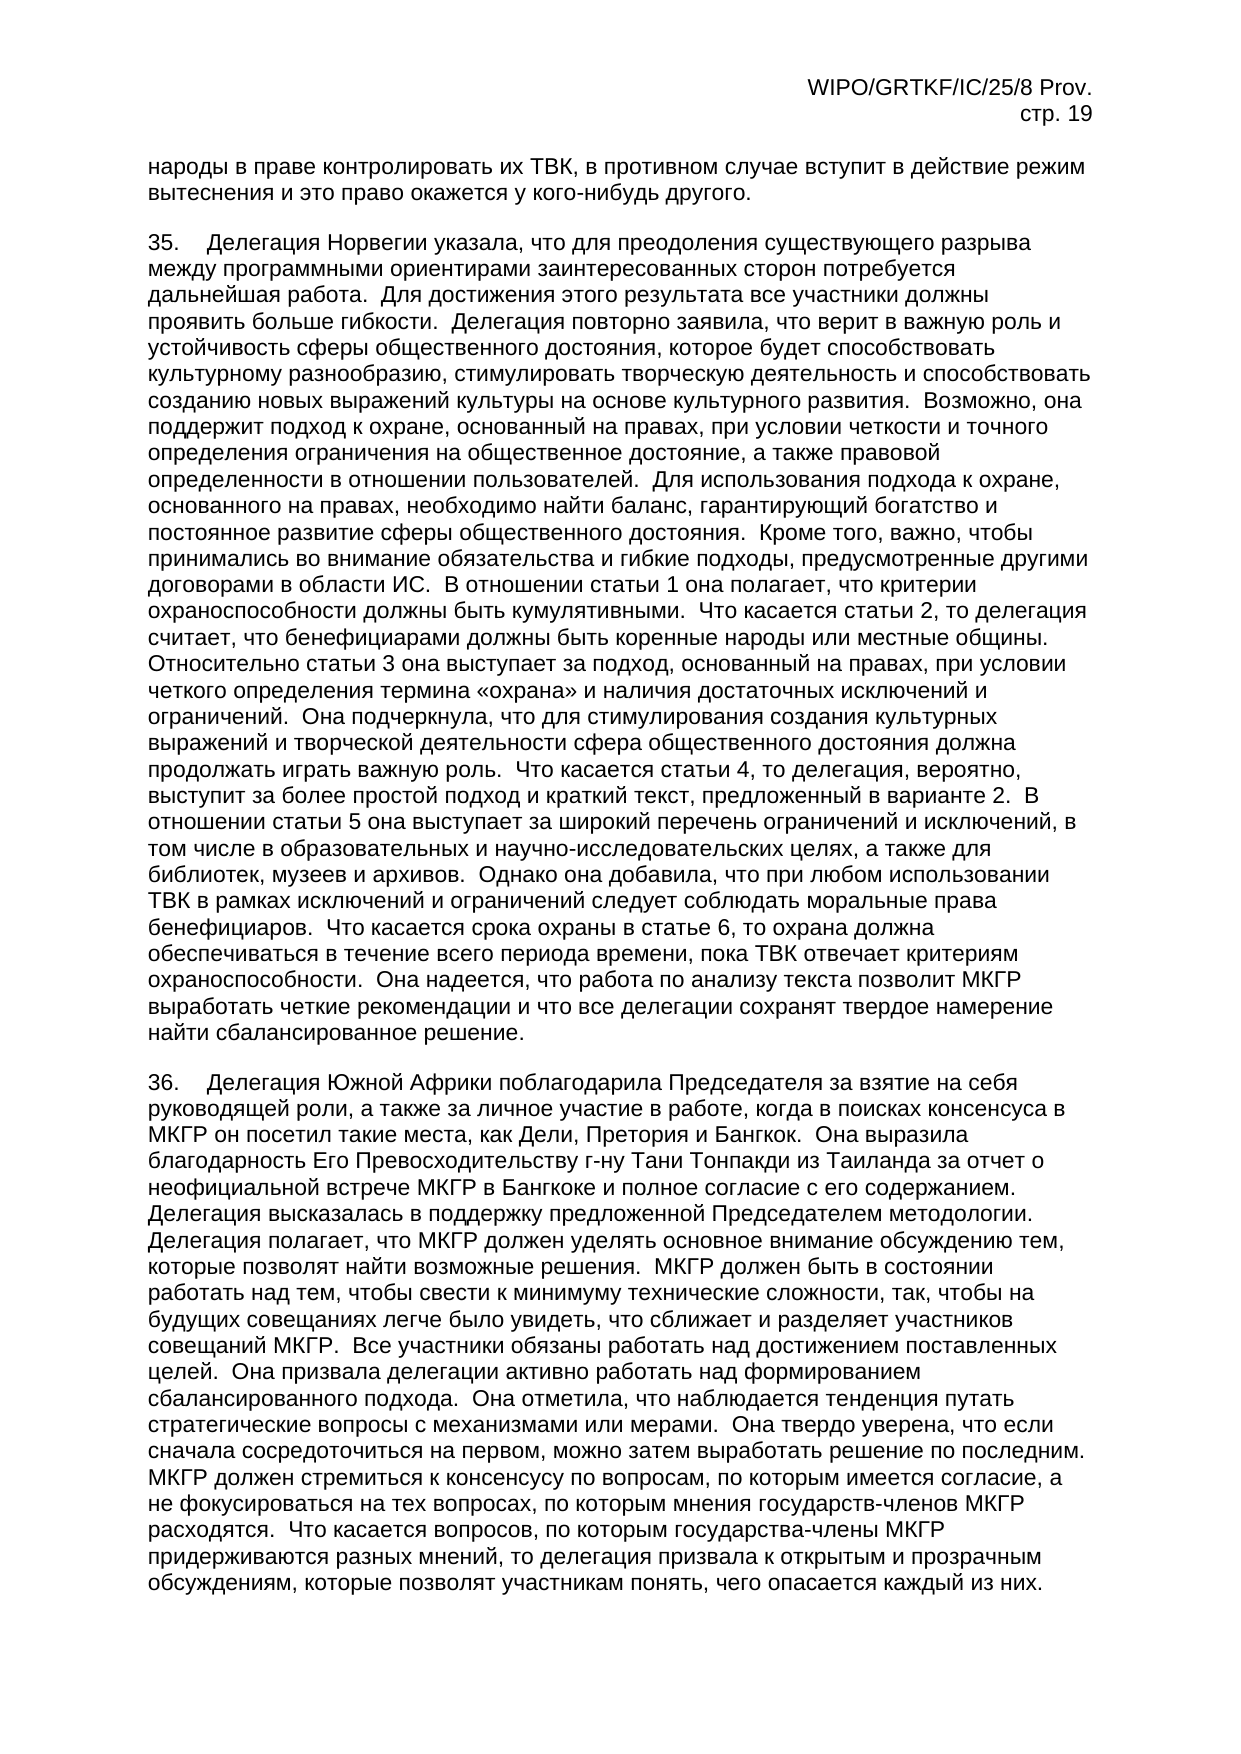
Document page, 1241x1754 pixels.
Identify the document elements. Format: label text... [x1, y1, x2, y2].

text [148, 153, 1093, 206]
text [148, 1068, 1093, 1596]
text Делегация Норвегии указала, что для преодоления существующего разрыва между программными ориентирами заинтересованных сторон потребуется дальнейшая работа. Для достижения этого результата все участники должны проявить больше гибкости. Делегация повторно заявила, что верит в важную роль и устойчивость сферы общественного достояния, которое будет способствовать культурному разнообразию, стимулировать творческую деятельность и способствовать созданию новых выражений культуры на основе культурного развития. Возможно, она поддержит подход к охране, основанный на правах, при условии четкости и точного определения ограничения на общественное достояние, а также правовой определенности в отношении пользователей. Для использования подхода к охране, основанного на правах, необходимо найти баланс, гарантирующий богатство и постоянное развитие сферы общественного достояния. Кроме того, важно, чтобы принимались во внимание обязательства и гибкие подходы, предусмотренные другими договорами в области ИС. В отношении статьи 1 она полагает, что критерии охраноспособности должны быть кумулятивными. Что касается статьи 2, то делегация считает, что бенефициарами должны быть коренные народы или местные общины. Относительно статьи 3 она выступает за подход, основанный на правах, при условии четкого определения термина «охрана» и наличия достаточных исключений и ограничений. Она подчеркнула, что для стимулирования создания культурных выражений и творческой деятельности сфера общественного достояния должна продолжать играть важную роль. Что касается статьи 4, то делегация, вероятно, выступит за более простой подход и краткий текст, предложенный в варианте 2. В отношении статьи 5 она выступает за широкий перечень ограничений и исключений, в том числе в образовательных и научно-исследовательских целях, а также для библиотек, музеев и архивов. Однако она добавила, что при любом использовании ТВК в рамках исключений и ограничений следует соблюдать моральные права бенефициаров. Что касается срока охраны в статье 6, то охрана должна обеспечиваться в течение всего периода времени, пока ТВК отвечает критериям охраноспособности. Она надеется, что работа по анализу текста позволит МКГР выработать четкие рекомендации и что все делегации сохранят твердое намерение найти сбалансированное решение. [148, 228, 1093, 1046]
